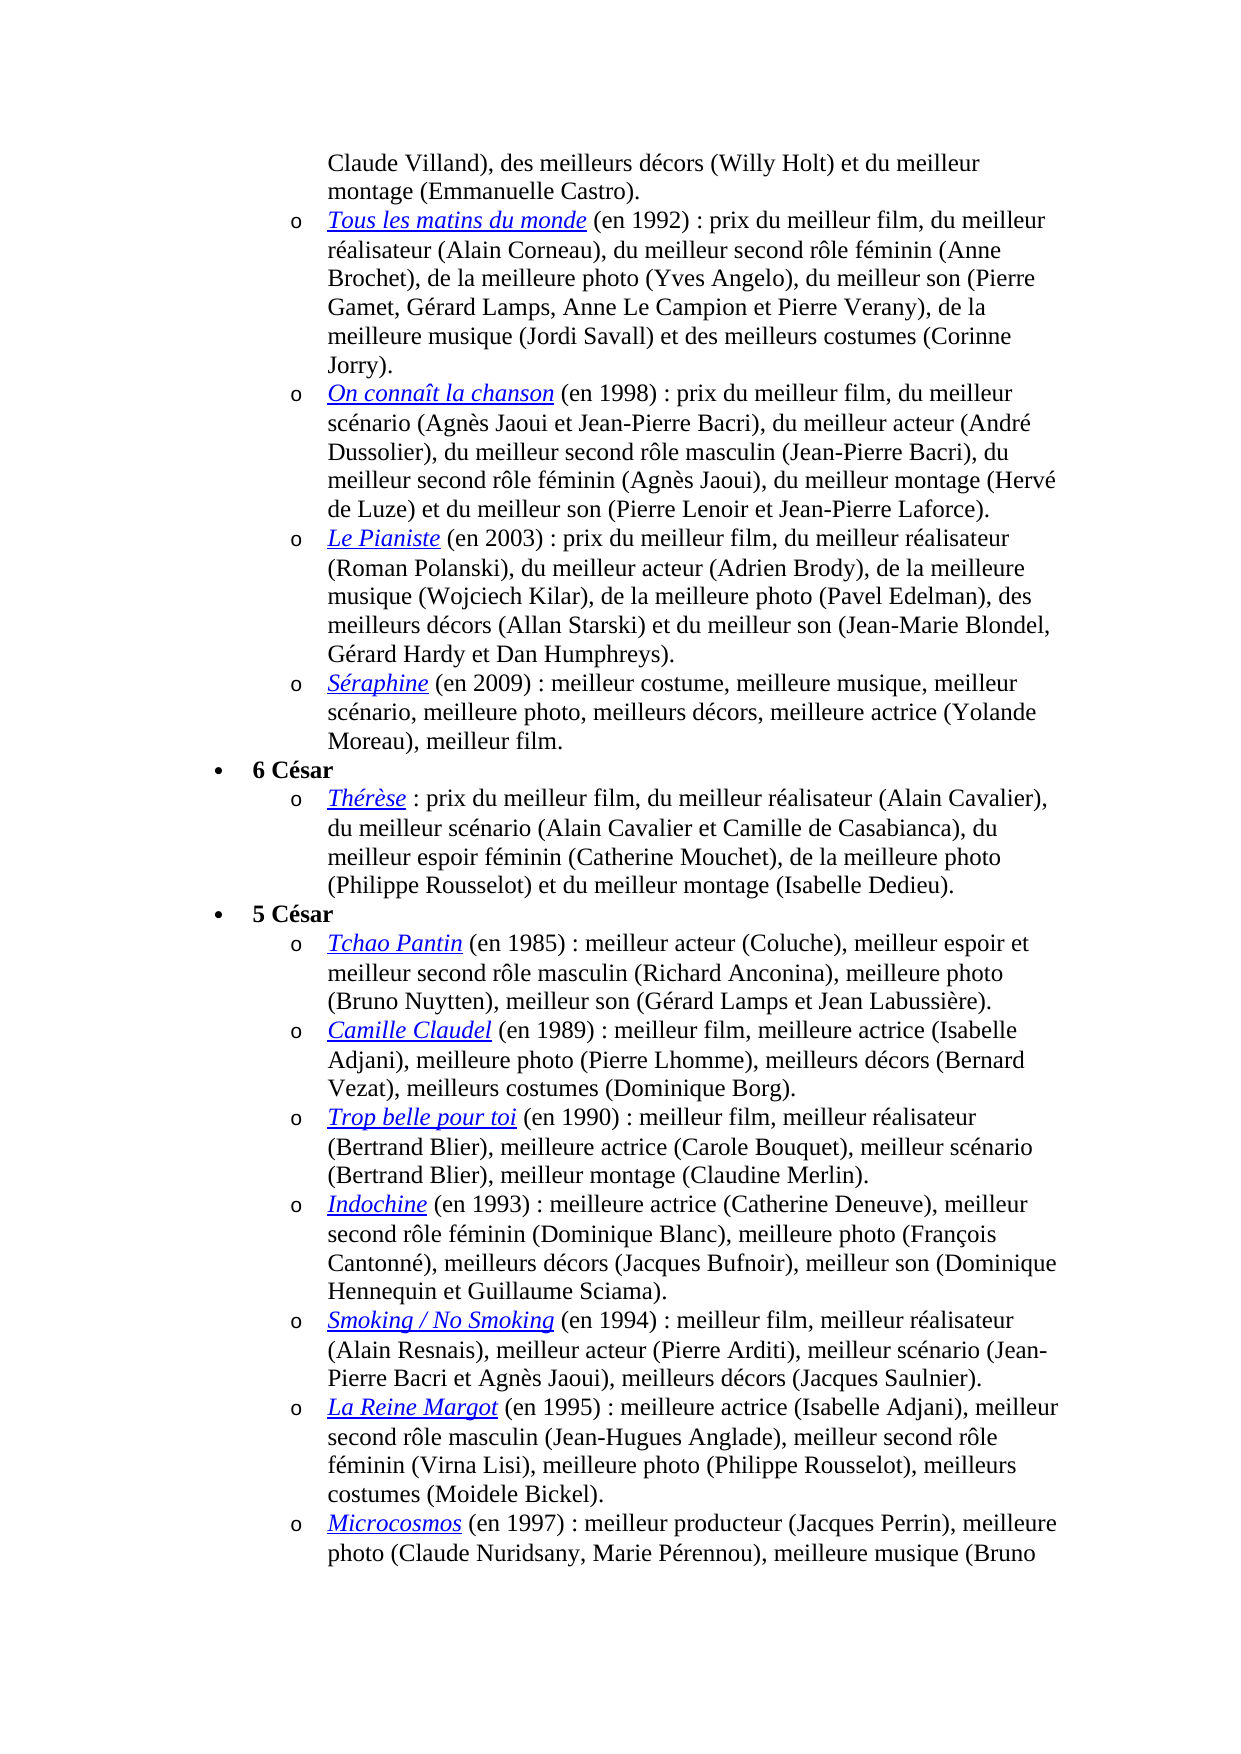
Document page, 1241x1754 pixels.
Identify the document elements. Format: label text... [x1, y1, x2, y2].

list Tchao Pantin (en 1985) : meilleur acteur (Coluche), meilleur espoir et meilleur second rôle masculin (Richard Anconina), meilleure photo (Bruno Nuytten), meilleur son (Gérard Lamps et Jean Labussière). [290, 928, 1063, 1015]
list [290, 1508, 1063, 1566]
list On connaît la chanson (en 1998) : prix du meilleur film, du meilleur scénario (Agnès Jaoui et Jean-Pierre Bacri), du meilleur acteur (André Dussolier), du meilleur second rôle masculin (Jean-Pierre Bacri), du meilleur second rôle féminin (Agnès Jaoui), du meilleur montage (Hervé de Luze) et du meilleur son (Pierre Lenoir et Jean-Pierre Laforce). [290, 378, 1063, 523]
list Le Pianiste (en 2003) : prix du meilleur film, du meilleur réalisateur (Roman Polanski), du meilleur acteur (Adrien Brody), de la meilleure musique (Wojciech Kilar), de la meilleure photo (Pavel Edelman), des meilleurs décors (Allan Starski) et du meilleur son (Jean-Marie Blondel, Gérard Hardy et Dan Humphreys). [290, 523, 1063, 668]
list 6 César [215, 755, 1063, 783]
list Smoking / No Smoking (en 1994) : meilleur film, meilleur réalisateur (Alain Resnais), meilleur acteur (Pierre Arditi), meilleur scénario (Jean-Pierre Bacri et Agnès Jaoui), meilleurs décors (Jacques Saulnier). [290, 1305, 1063, 1392]
list Séraphine (en 2009) : meilleur costume, meilleure musique, meilleur scénario, meilleure photo, meilleurs décors, meilleure actrice (Yolande Moreau), meilleur film. [290, 668, 1063, 755]
list Indochine (en 1993) : meilleure actrice (Catherine Deneuve), meilleur second rôle féminin (Dominique Blanc), meilleure photo (François Cantonné), meilleurs décors (Jacques Bufnoir), meilleur son (Dominique Hennequin et Guillaume Sciama). [290, 1189, 1063, 1305]
list Trop belle pour toi (en 1990) : meilleur film, meilleur réalisateur (Bertrand Blier), meilleure actrice (Carole Bouquet), meilleur scénario (Bertrand Blier), meilleur montage (Claudine Merlin). [290, 1102, 1063, 1189]
list Tous les matins du monde (en 1992) : prix du meilleur film, du meilleur réalisateur (Alain Corneau), du meilleur second rôle féminin (Anne Brochet), de la meilleure photo (Yves Angelo), du meilleur son (Pierre Gamet, Gérard Lamps, Anne Le Campion et Pierre Verany), de la meilleure musique (Jordi Savall) et des meilleurs costumes (Corinne Jorry). [290, 205, 1063, 378]
list Thérèse : prix du meilleur film, du meilleur réalisateur (Alain Cavalier), du meilleur scénario (Alain Cavalier et Camille de Casabianca), du meilleur espoir féminin (Catherine Mouchet), de la meilleure photo (Philippe Rousselot) et du meilleur montage (Isabelle Dedieu). [290, 783, 1063, 899]
list La Reine Margot (en 1995) : meilleure actrice (Isabelle Adjani), meilleur second rôle masculin (Jean-Hugues Anglade), meilleur second rôle féminin (Virna Lisi), meilleure photo (Philippe Rousselot), meilleurs costumes (Moidele Bickel). [290, 1392, 1063, 1508]
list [290, 148, 1063, 205]
list Camille Claudel (en 1989) : meilleur film, meilleure actrice (Isabelle Adjani), meilleure photo (Pierre Lhomme), meilleurs décors (Bernard Vezat), meilleurs costumes (Dominique Borg). [290, 1015, 1063, 1102]
list 5 César [215, 899, 1063, 928]
